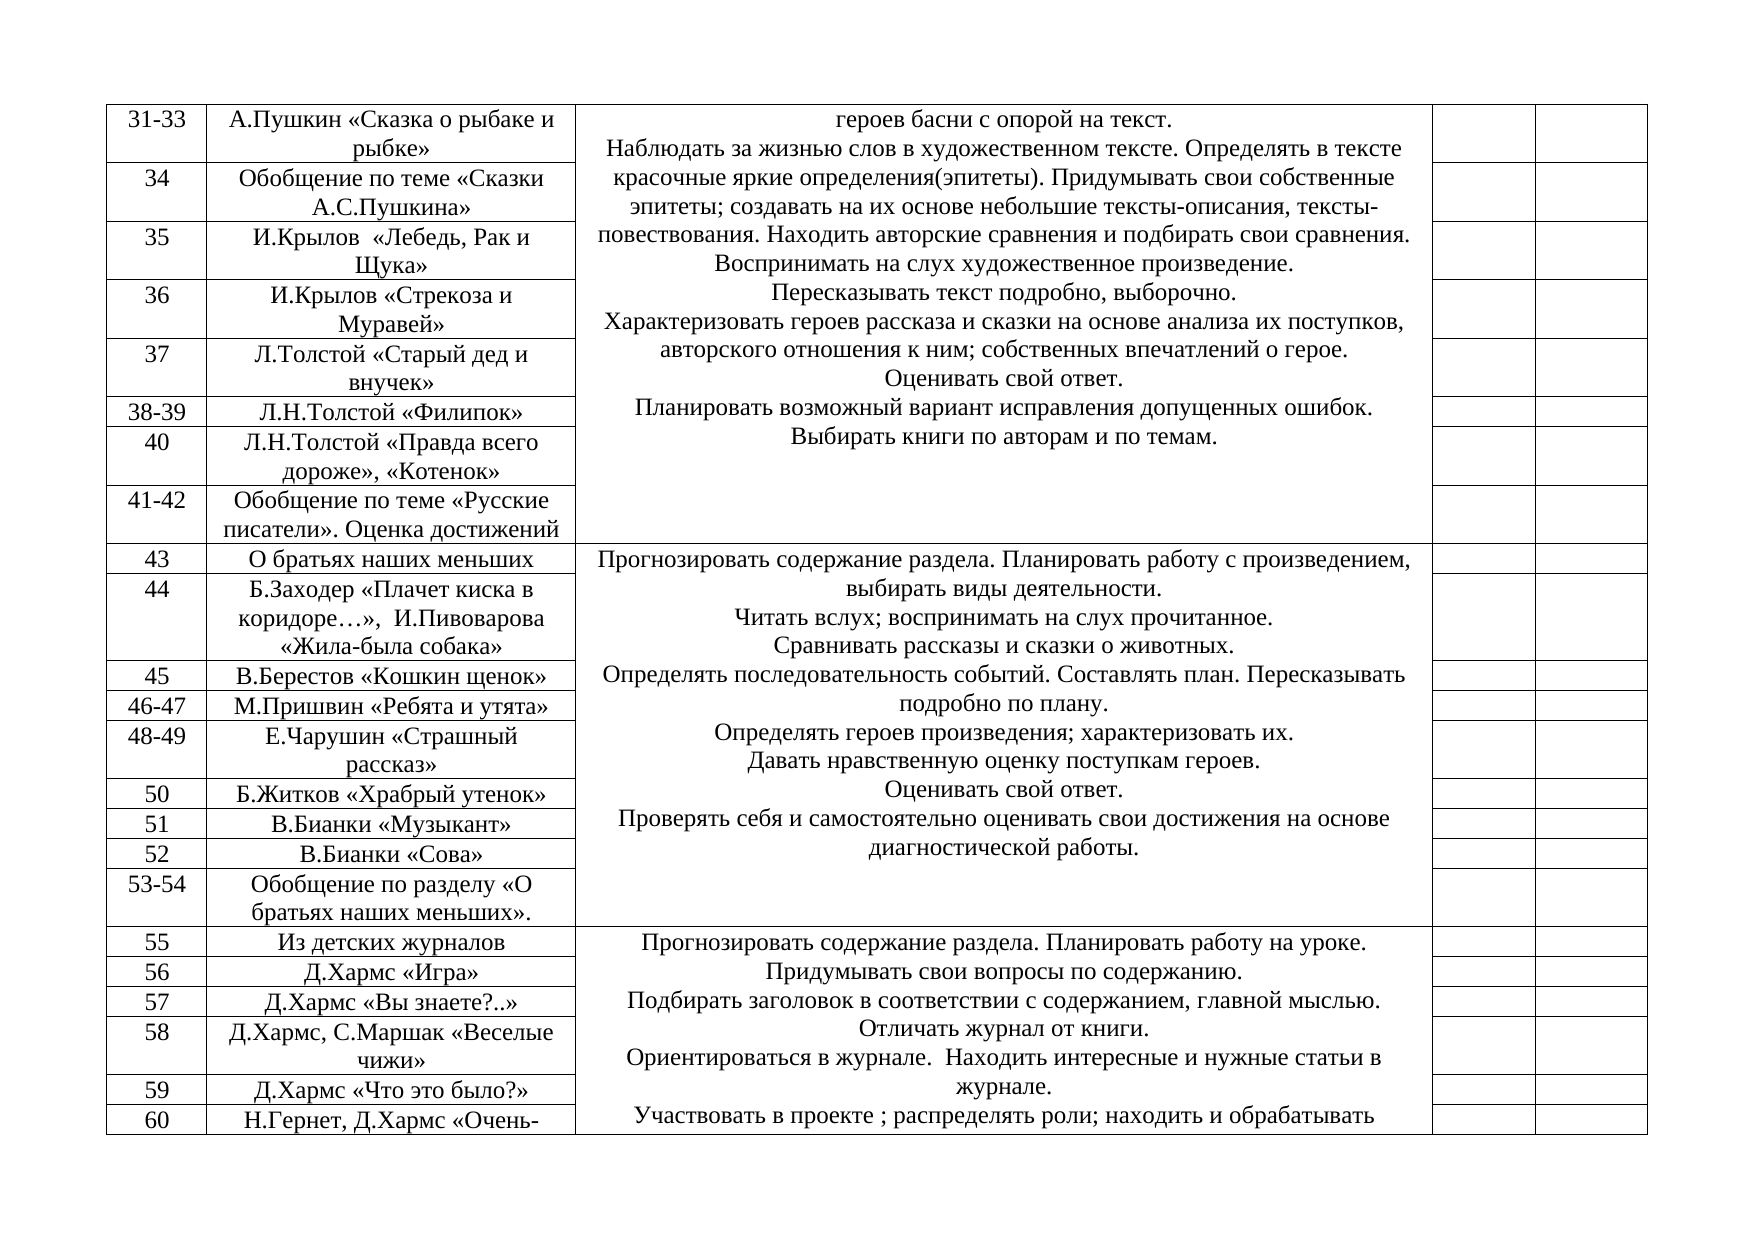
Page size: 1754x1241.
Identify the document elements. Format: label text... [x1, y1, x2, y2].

table_cell Обобщение по теме «Сказки А.С.Пушкина» [207, 163, 575, 221]
table_cell 48-49 [107, 721, 206, 778]
table_cell 35 [107, 222, 206, 279]
table_cell [1433, 397, 1535, 426]
table_cell 41-42 [107, 486, 206, 543]
table_cell [1433, 957, 1535, 986]
table_cell [1433, 1017, 1535, 1074]
table_cell [1433, 661, 1535, 690]
table_cell [1536, 809, 1647, 838]
table_cell 53-54 [107, 869, 206, 926]
table_cell [1433, 105, 1535, 162]
table_cell Л.Н.Толстой «Правда всего дороже», «Котенок» [207, 427, 575, 484]
table_cell [1433, 574, 1535, 660]
table_cell [1536, 339, 1647, 396]
table_cell [1536, 163, 1647, 221]
table_cell [1536, 721, 1647, 778]
table_cell [1433, 779, 1535, 808]
table_cell [1433, 280, 1535, 338]
table_cell [1536, 427, 1647, 484]
table_cell [1433, 869, 1535, 926]
table_cell [1536, 105, 1647, 162]
table_cell [1433, 839, 1535, 868]
table_cell И.Крылов «Лебедь, Рак и Щука» [207, 222, 575, 279]
table_cell Обобщение по теме «Русские писатели». Оценка достижений [207, 486, 575, 543]
table_cell [1536, 280, 1647, 338]
table_cell [1536, 1075, 1647, 1104]
table_cell [1433, 163, 1535, 221]
table_cell 58 [107, 1017, 206, 1074]
table_cell [1536, 397, 1647, 426]
table_cell Д.Хармс «Игра» [207, 957, 575, 986]
table_cell Д.Хармс «Что это было?» [207, 1075, 575, 1104]
table_cell 36 [107, 280, 206, 338]
table_cell [1433, 721, 1535, 778]
table_cell Б.Житков «Храбрый утенок» [207, 779, 575, 808]
table_cell М.Пришвин «Ребята и утята» [207, 691, 575, 720]
table_cell 38-39 [107, 397, 206, 426]
table_cell [1536, 1105, 1647, 1134]
table_cell [1536, 987, 1647, 1016]
table_cell В.Бианки «Сова» [207, 839, 575, 868]
table_cell [1536, 691, 1647, 720]
table_cell Е.Чарушин «Страшный рассказ» [207, 721, 575, 778]
table_cell 37 [107, 339, 206, 396]
table_cell 51 [107, 809, 206, 838]
table_cell [1433, 809, 1535, 838]
table_cell [1536, 779, 1647, 808]
table_cell Обобщение по разделу «О братьях наших меньших». [207, 869, 575, 926]
table_cell [1536, 486, 1647, 543]
table_cell [1433, 1105, 1535, 1134]
table_cell [1433, 222, 1535, 279]
table_cell [1433, 486, 1535, 543]
table_cell [1536, 927, 1647, 956]
table_cell 43 [107, 544, 206, 573]
table_cell И.Крылов «Стрекоза и Муравей» [207, 280, 575, 338]
table_cell [1536, 1017, 1647, 1074]
table_cell Д.Хармс, С.Маршак «Веселые чижи» [207, 1017, 575, 1074]
table_cell А.Пушкин «Сказка о рыбаке и рыбке» [207, 105, 575, 162]
table_cell Прогнозировать содержание раздела. Планировать работу с произведением, выбирать виды деятельности. Читать вслух; воспринимать на слух прочитанное. Сравнивать рассказы и сказки о животных. Определять последовательность событий. Составлять план. Пересказывать подробно по плану. Определять героев произведения; характеризовать их. Давать нравственную оценку поступкам героев. Оценивать свой ответ. Проверять себя и самостоятельно оценивать свои достижения на основе диагностической работы. [576, 544, 1432, 926]
table_cell [1433, 427, 1535, 484]
table_cell Л.Толстой «Старый дед и внучек» [207, 339, 575, 396]
table_cell Прогнозировать содержание раздела. Планировать работу на уроке. Придумывать свои вопросы по содержанию. Подбирать заголовок в соответствии с содержанием, главной мыслью. Отличать журнал от книги. Ориентироваться в журнале. Находить интересные и нужные статьи в журнале. Участвовать в проекте ; распределять роли; находить и обрабатывать информацию. Участвовать в работе пары и группы. Создавать собственный журнал устно. Описывать его оформление. Рисовать иллюстрации для собственного журнала. Писать свои рассказы и стихи для детского журнала. Оценивать свои достижения. [576, 927, 1432, 1134]
table_cell [1536, 574, 1647, 660]
table_cell [1536, 544, 1647, 573]
table_cell В.Берестов «Кошкин щенок» [207, 661, 575, 690]
table_cell 31-33 [107, 105, 206, 162]
table_cell Л.Н.Толстой «Филипок» [207, 397, 575, 426]
table_cell [1536, 661, 1647, 690]
table_cell [1433, 339, 1535, 396]
table_cell 52 [107, 839, 206, 868]
table_cell [1433, 691, 1535, 720]
table_cell 57 [107, 987, 206, 1016]
table_cell В.Бианки «Музыкант» [207, 809, 575, 838]
table_cell [1536, 839, 1647, 868]
table_cell 34 [107, 163, 206, 221]
table_cell 40 [107, 427, 206, 484]
table_cell Из детских журналов [207, 927, 575, 956]
table_cell 59 [107, 1075, 206, 1104]
table_cell 45 [107, 661, 206, 690]
table_cell Б.Заходер «Плачет киска в коридоре…», И.Пивоварова «Жила-была собака» [207, 574, 575, 660]
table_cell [207, 1105, 575, 1134]
table_cell 46-47 [107, 691, 206, 720]
table_cell 56 [107, 957, 206, 986]
table_cell 60 [107, 1105, 206, 1134]
table_cell [1536, 869, 1647, 926]
table_cell 55 [107, 927, 206, 956]
table_cell 50 [107, 779, 206, 808]
table_cell [1536, 222, 1647, 279]
table_cell [1536, 957, 1647, 986]
table_cell [1433, 987, 1535, 1016]
table_cell О братьях наших меньших [207, 544, 575, 573]
table_cell [1433, 1075, 1535, 1104]
table_cell Д.Хармс «Вы знаете?..» [207, 987, 575, 1016]
table_cell [1433, 544, 1535, 573]
table_cell 44 [107, 574, 206, 660]
table_cell [1433, 927, 1535, 956]
